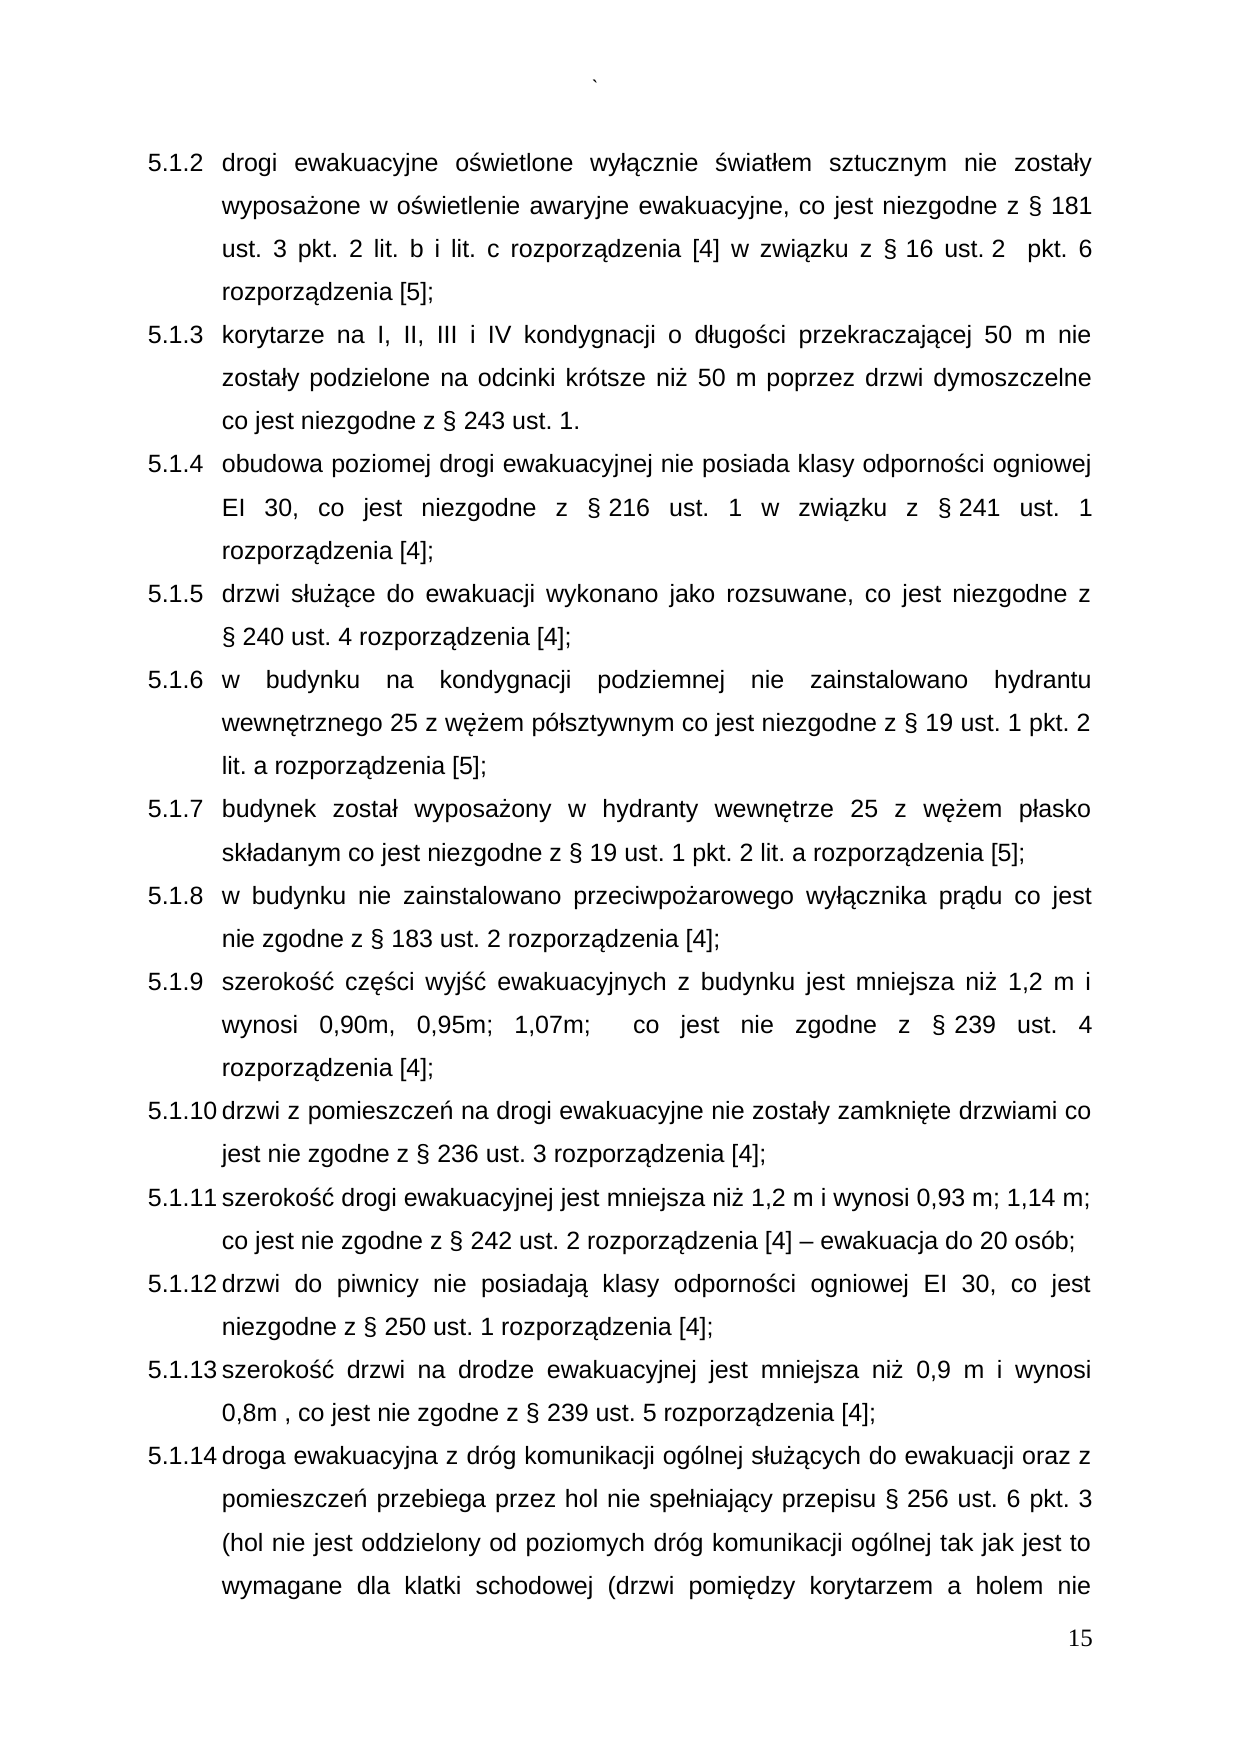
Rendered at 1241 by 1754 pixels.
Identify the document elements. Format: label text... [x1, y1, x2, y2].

list w budynku nie zainstalowano przeciwpożarowego wyłącznika prądu co jest nie zgodne z § 183 ust. 2 rozporządzenia [4]; [148, 881, 1093, 953]
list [148, 1441, 1093, 1599]
list drzwi służące do ewakuacji wykonano jako rozsuwane, co jest niezgodne z § 240 ust. 4 rozporządzenia [4]; [148, 579, 1093, 651]
list obudowa poziomej drogi ewakuacyjnej nie posiada klasy odporności ogniowej EI 30, co jest niezgodne z § 216 ust. 1 w związku z § 241 ust. 1 rozporządzenia [4]; [148, 449, 1093, 564]
list korytarze na I, II, III i IV kondygnacji o długości przekraczającej 50 m nie zostały podzielone na odcinki krótsze niż 50 m poprzez drzwi dymoszczelne co jest niezgodne z § 243 ust. 1. [148, 320, 1093, 435]
list szerokość części wyjść ewakuacyjnych z budynku jest mniejsza niż 1,2 m i wynosi 0,90m, 0,95m; 1,07m; co jest nie zgodne z § 239 ust. 4 rozporządzenia [4]; [148, 967, 1093, 1082]
list szerokość drogi ewakuacyjnej jest mniejsza niż 1,2 m i wynosi 0,93 m; 1,14 m; co jest nie zgodne z § 242 ust. 2 rozporządzenia [4] – ewakuacja do 20 osób; [148, 1183, 1093, 1254]
list drzwi z pomieszczeń na drogi ewakuacyjne nie zostały zamknięte drzwiami co jest nie zgodne z § 236 ust. 3 rozporządzenia [4]; [148, 1096, 1093, 1168]
list szerokość drzwi na drodze ewakuacyjnej jest mniejsza niż 0,9 m i wynosi 0,8m , co jest nie zgodne z § 239 ust. 5 rozporządzenia [4]; [148, 1355, 1093, 1427]
list budynek został wyposażony w hydranty wewnętrze 25 z wężem płasko składanym co jest niezgodne z § 19 ust. 1 pkt. 2 lit. a rozporządzenia [5]; [148, 794, 1093, 866]
list w budynku na kondygnacji podziemnej nie zainstalowano hydrantu wewnętrznego 25 z wężem półsztywnym co jest niezgodne z § 19 ust. 1 pkt. 2 lit. a rozporządzenia [5]; [148, 665, 1093, 780]
list drogi ewakuacyjne oświetlone wyłącznie światłem sztucznym nie zostały wyposażone w oświetlenie awaryjne ewakuacyjne, co jest niezgodne z § 181 ust. 3 pkt. 2 lit. b i lit. c rozporządzenia [4] w związku z § 16 ust. 2 pkt. 6 rozporządzenia [5]; [148, 148, 1093, 306]
list drzwi do piwnicy nie posiadają klasy odporności ogniowej EI 30, co jest niezgodne z § 250 ust. 1 rozporządzenia [4]; [148, 1269, 1093, 1341]
